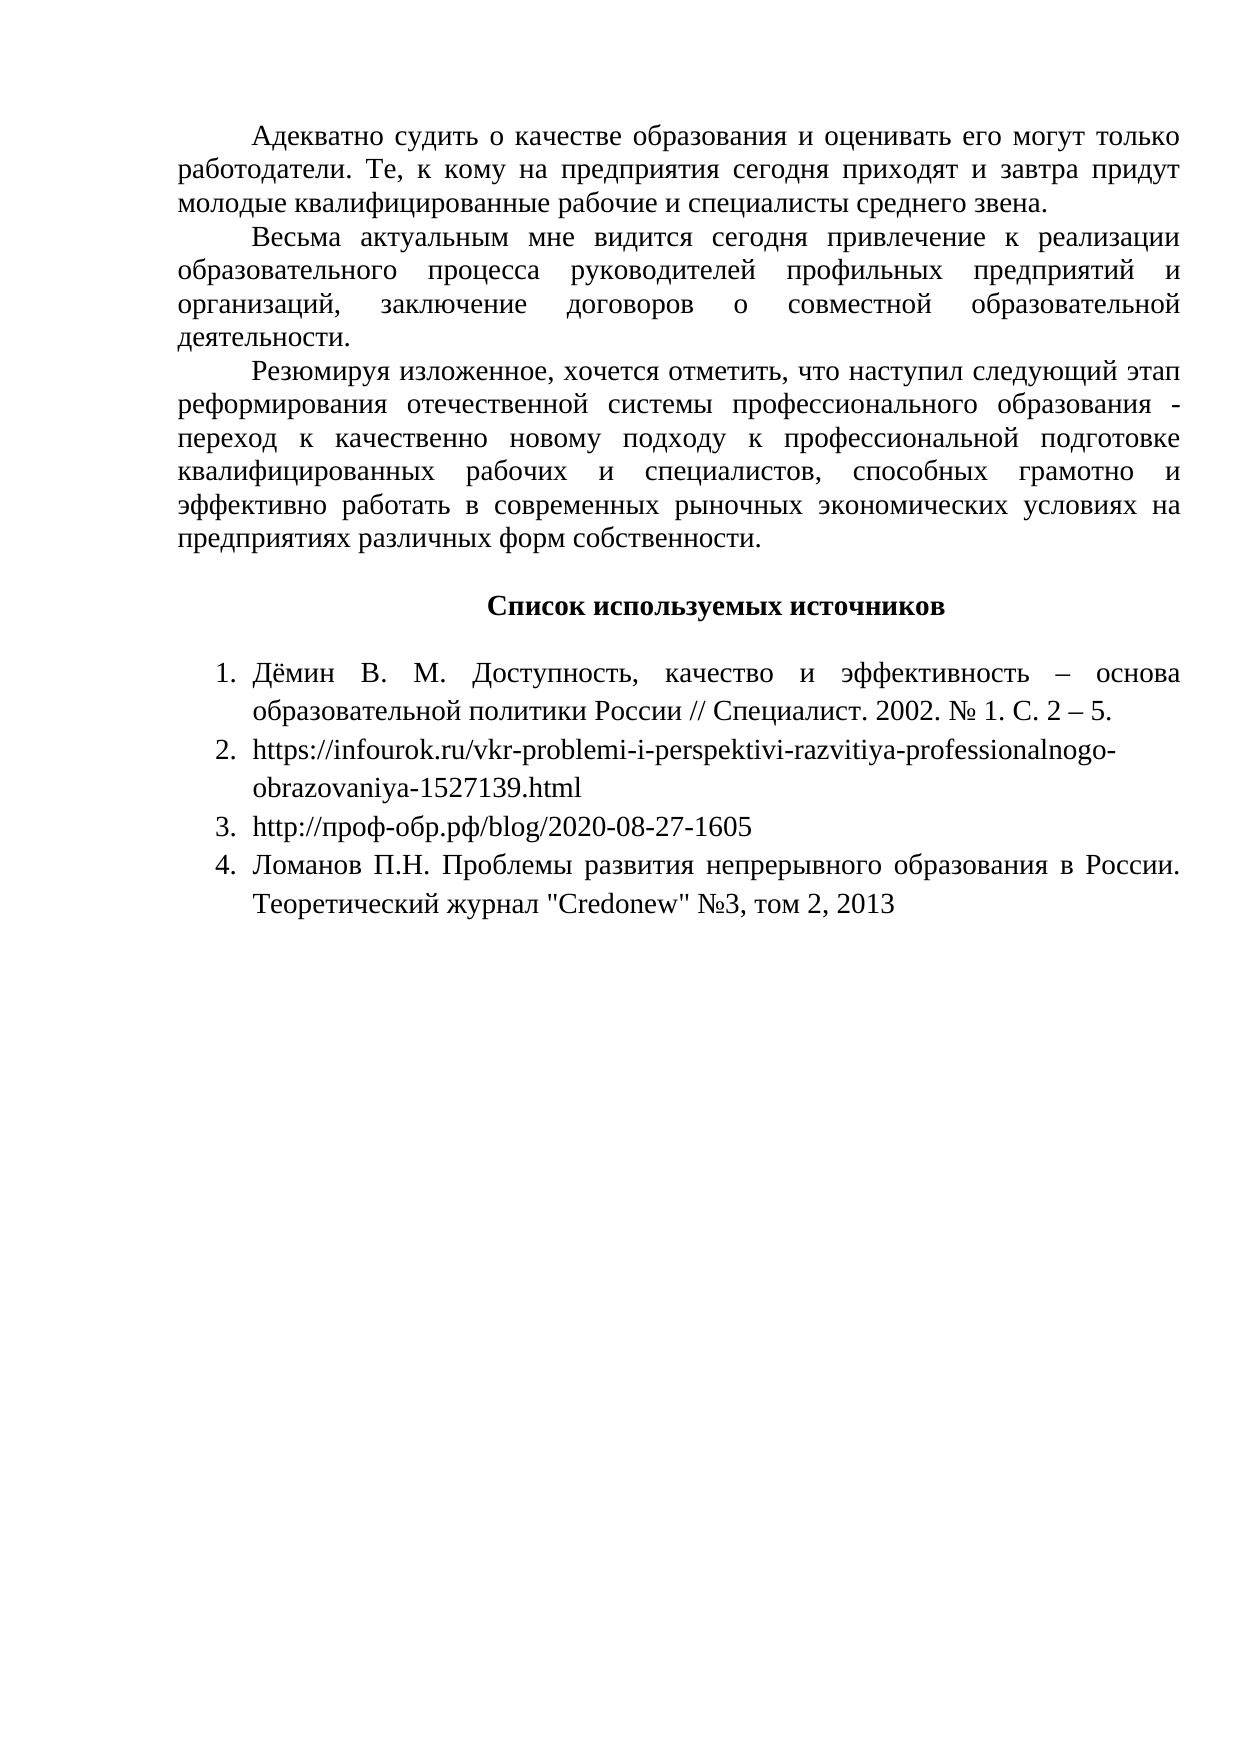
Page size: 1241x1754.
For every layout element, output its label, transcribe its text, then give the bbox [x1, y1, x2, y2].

text Резюмируя изложенное, хочется отметить, что наступил следующий этап реформирования отечественной системы профессионального образования - переход к качественно новому подходу к профессиональной подготовке квалифицированных рабочих и специалистов, способных грамотно и эффективно работать в современных рыночных экономических условиях на предприятиях различных форм собственности. [177, 353, 1181, 554]
list http://проф-обр.рф/blog/2020-08-27-1605 [215, 809, 1181, 842]
text Весьма актуальным мне видится сегодня привлечение к реализации образовательного процесса руководителей профильных предприятий и организаций, заключение договоров о совместной образовательной деятельности. [177, 219, 1181, 353]
list Дёмин В. М. Доступность, качество и эффективность – основа образовательной политики России // Специалист. 2002. № 1. С. 2 – 5. [215, 655, 1181, 727]
text Адекватно судить о качестве образования и оценивать его могут только работодатели. Те, к кому на предприятия сегодня приходят и завтра придут молодые квалифицированные рабочие и специалисты среднего звена. [177, 118, 1181, 219]
list Ломанов П.Н. Проблемы развития непрерывного образования в России. Теоретический журнал "Credonew" №3, том 2, 2013 [215, 847, 1181, 919]
list https://infourok.ru/vkr-problemi-i-perspektivi-razvitiya-professionalnogo-obrazovaniya-1527139.html [215, 732, 1181, 804]
text Список используемых источников [177, 588, 1181, 621]
